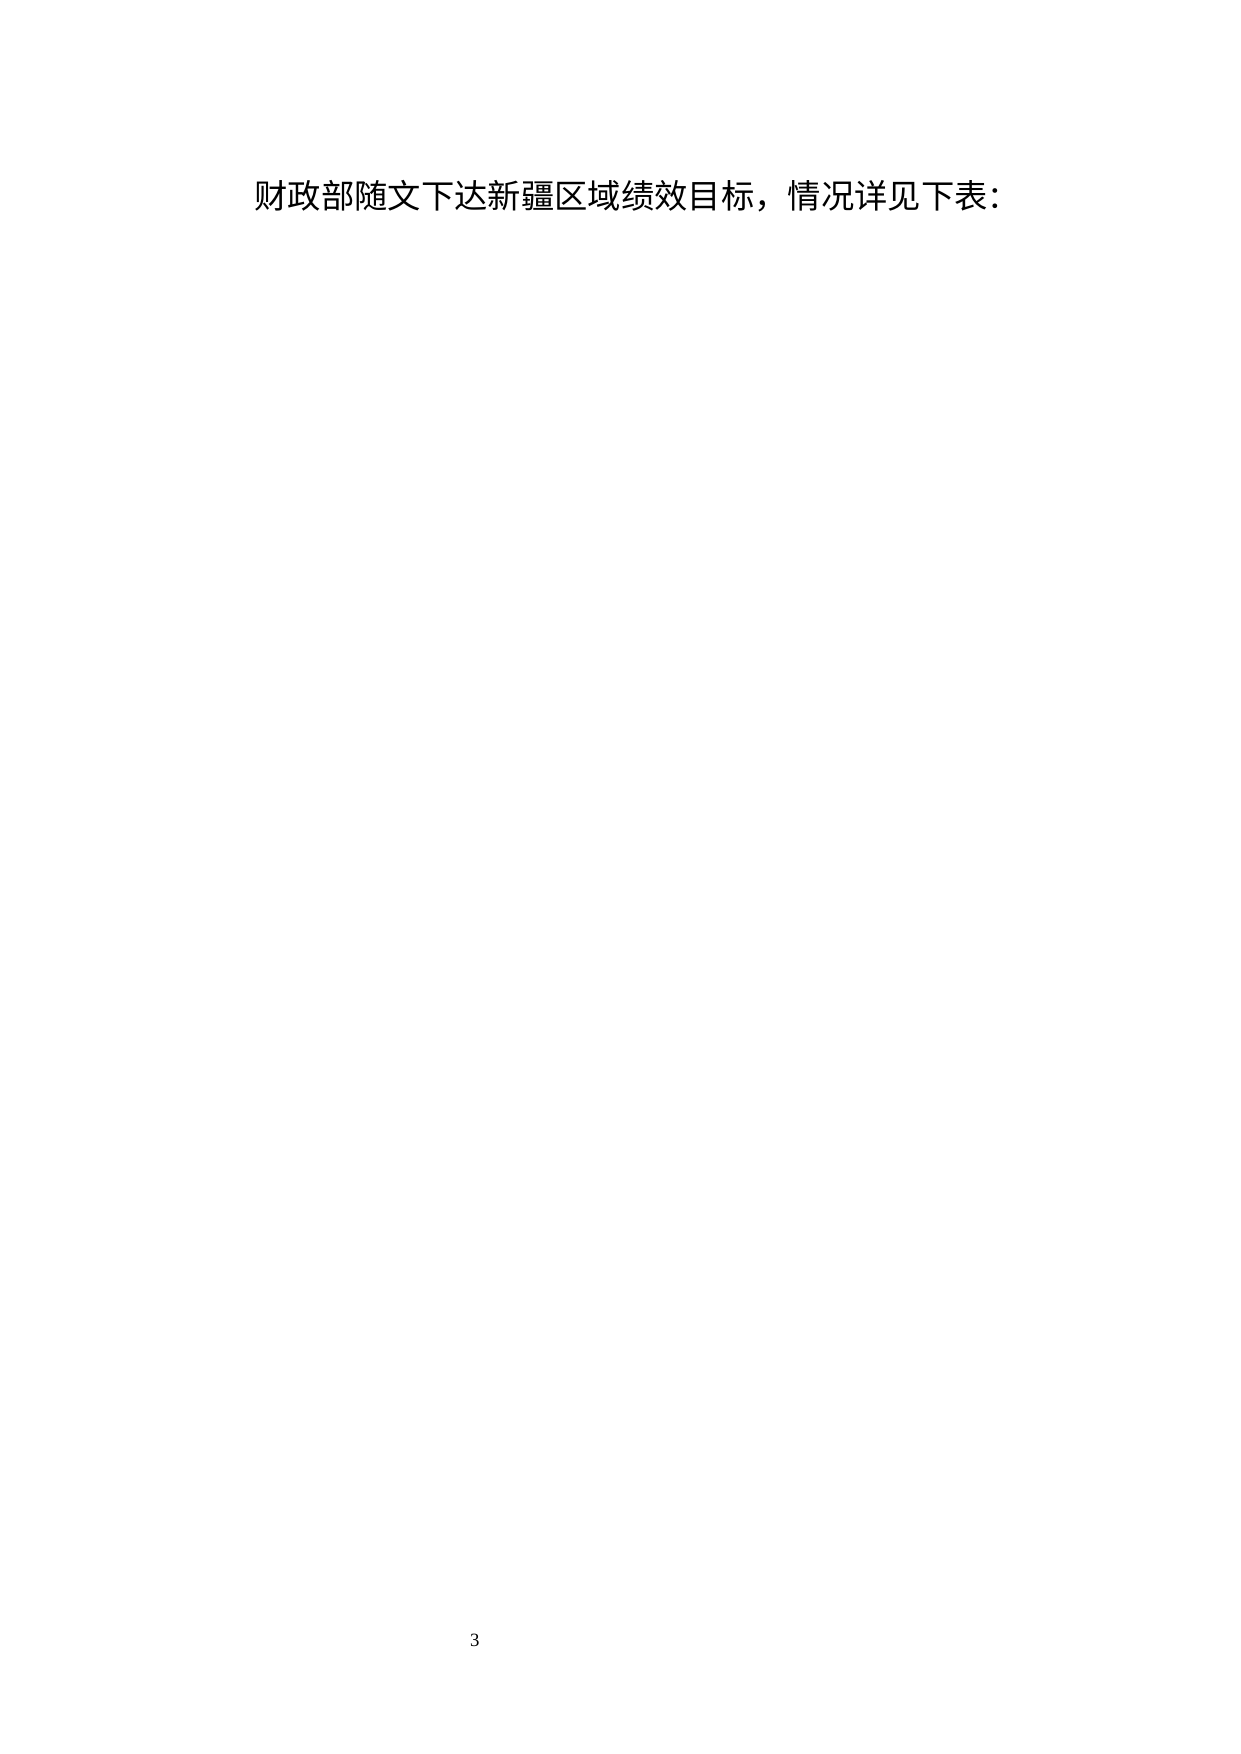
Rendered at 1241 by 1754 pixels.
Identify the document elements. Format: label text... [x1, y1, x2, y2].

text 财政部随文下达新疆区域绩效目标，情况详见下表： [187, 162, 1053, 227]
